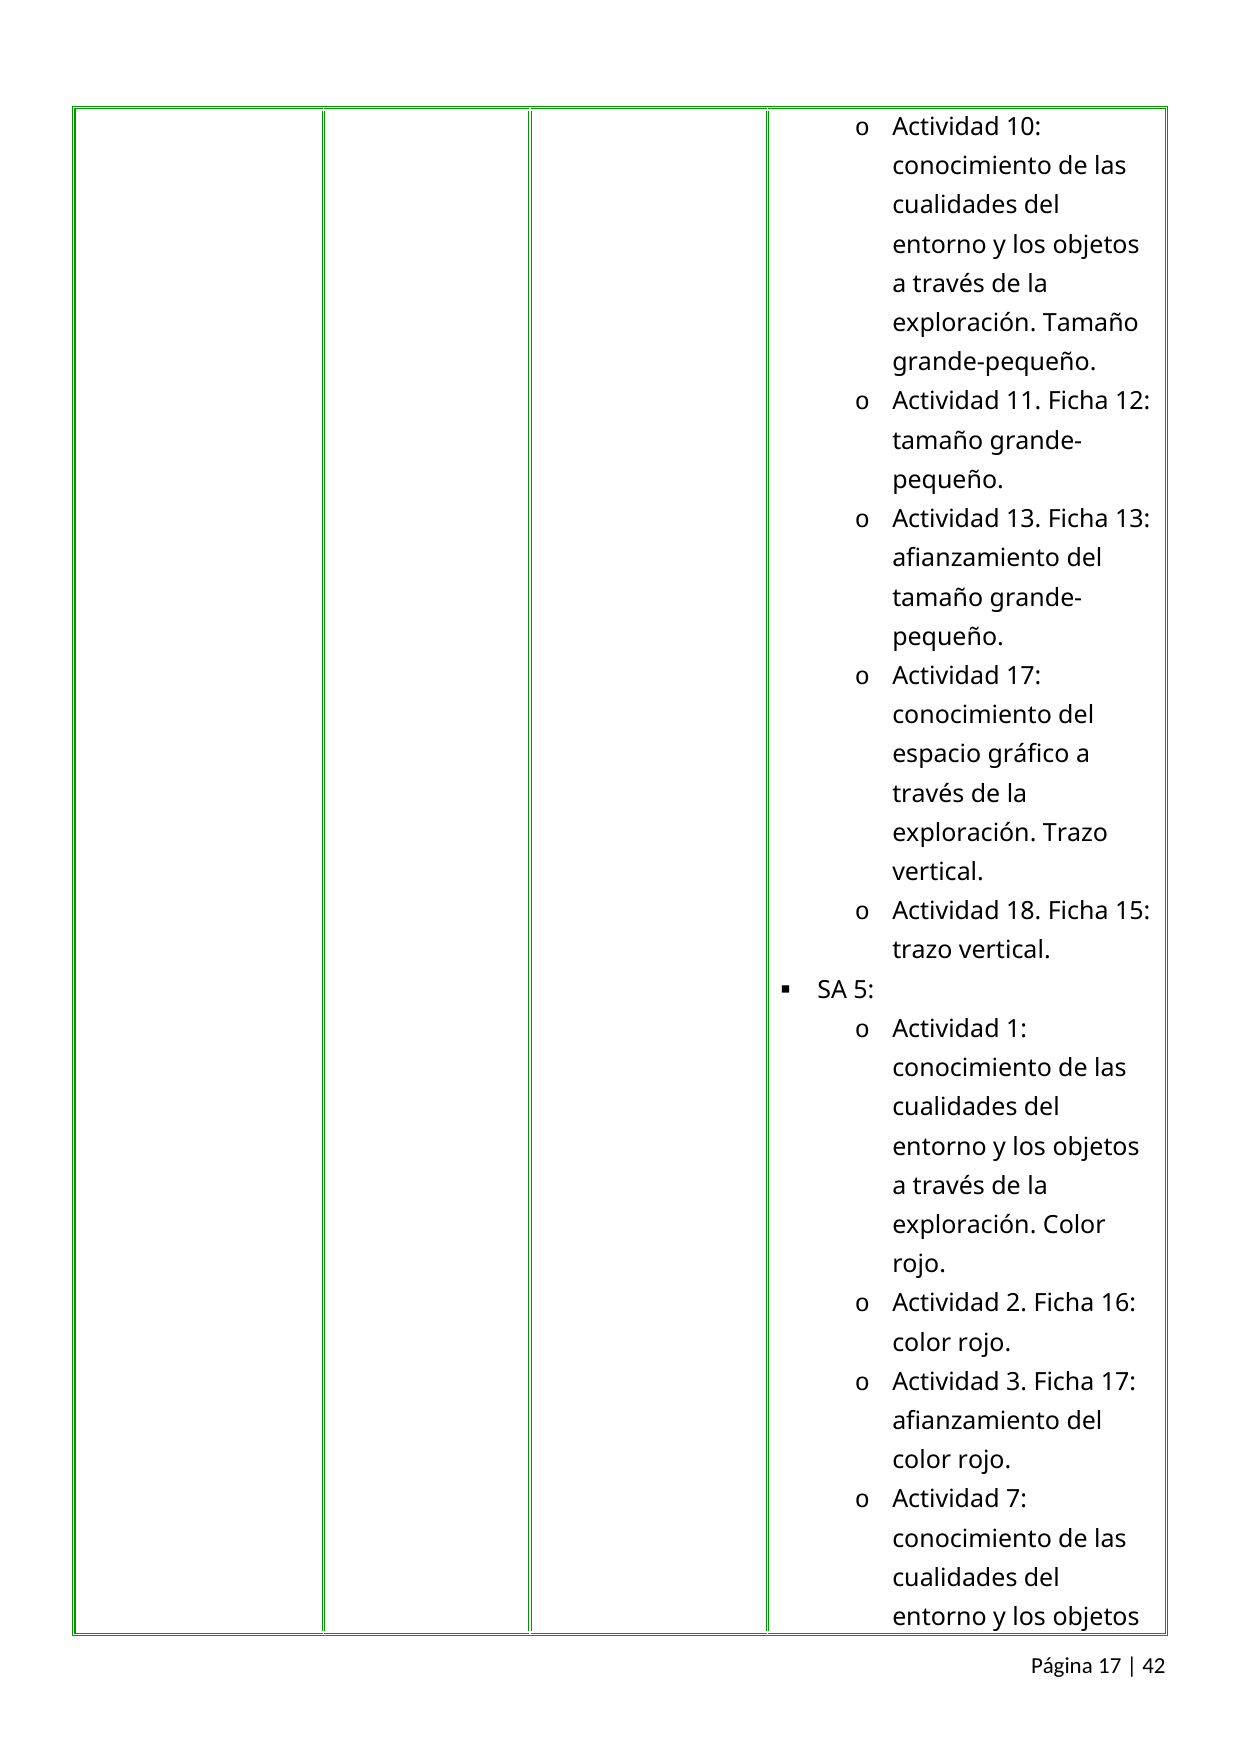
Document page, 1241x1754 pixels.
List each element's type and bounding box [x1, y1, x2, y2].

table_cell [323, 107, 530, 1633]
table_cell [76, 109, 323, 1633]
table_cell [530, 107, 768, 1633]
table_cell [768, 109, 1165, 1633]
